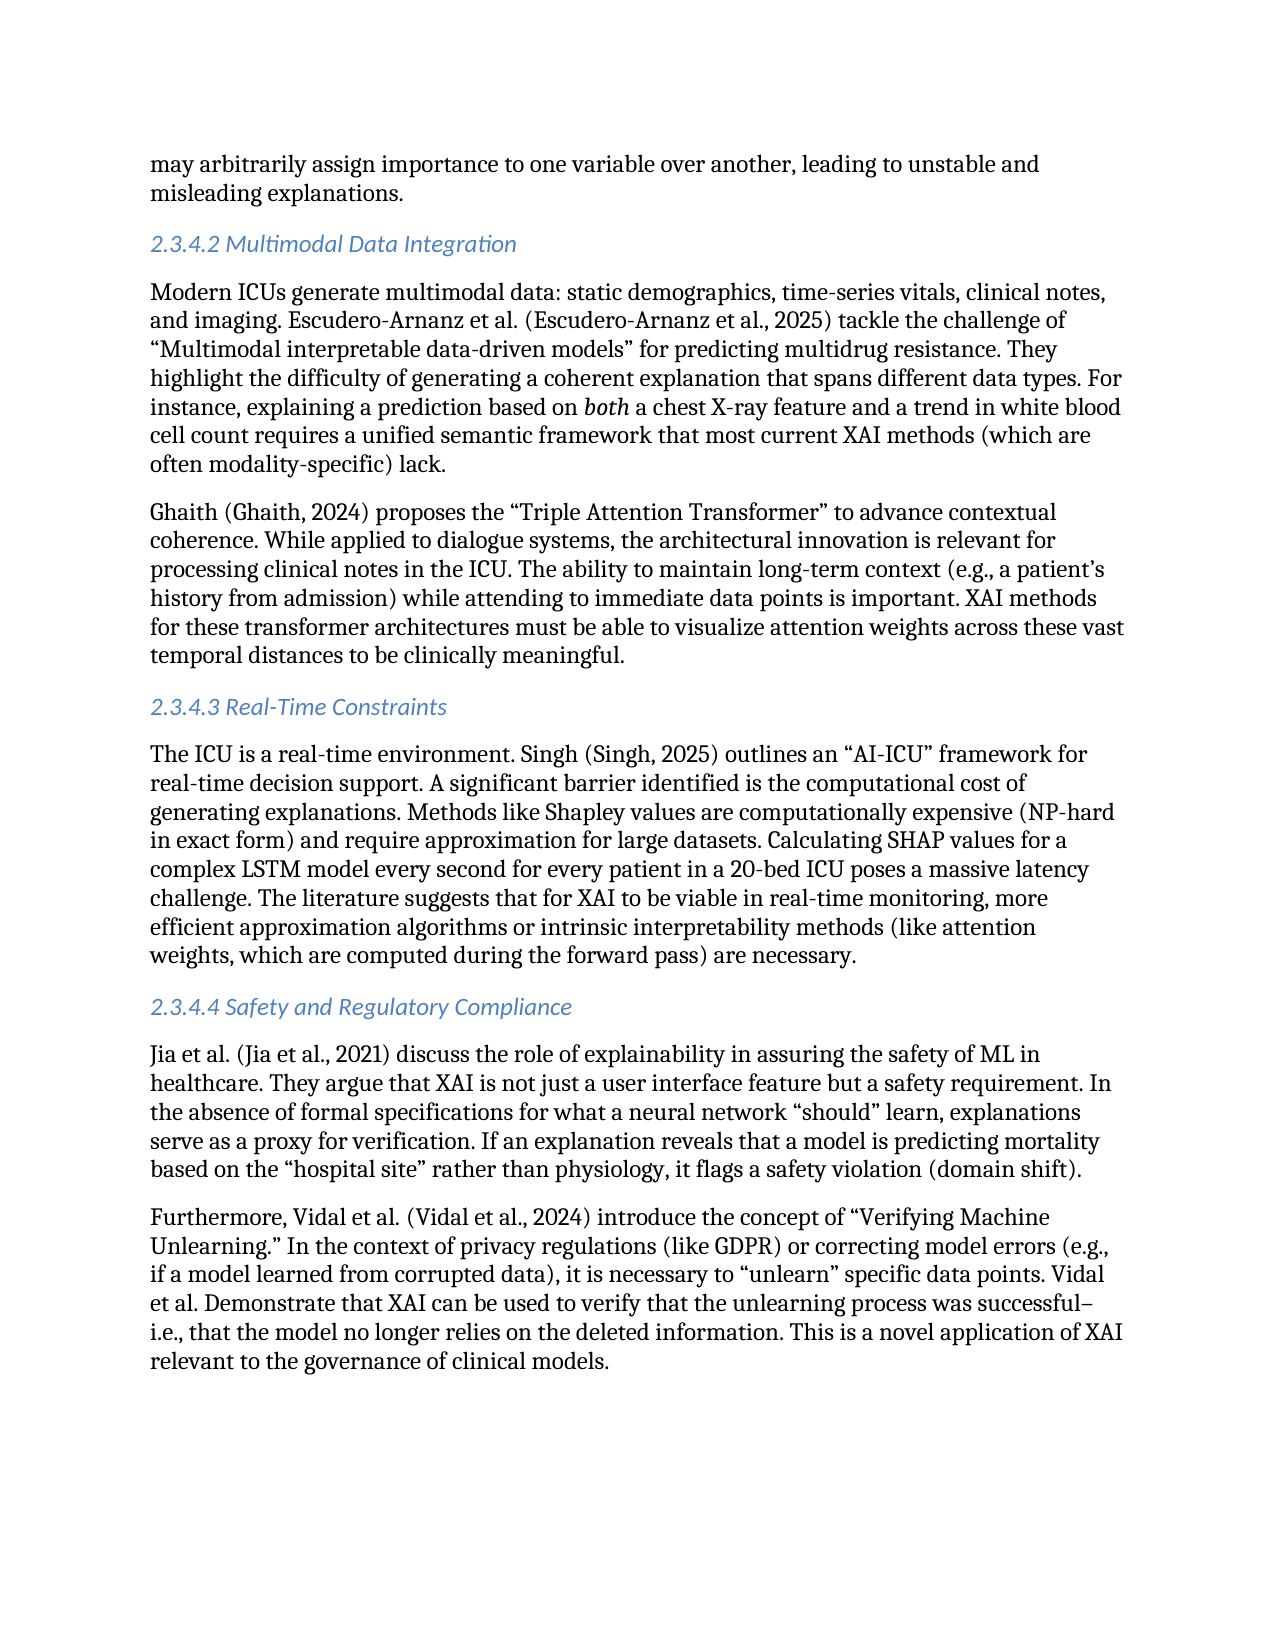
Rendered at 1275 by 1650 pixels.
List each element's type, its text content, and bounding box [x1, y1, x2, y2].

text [150, 150, 1125, 207]
text Furthermore, Vidal et al. (Vidal et al., 2024) introduce the concept of “Verifying Machine Unlearning.” In the context of privacy regulations (like GDPR) or correcting model errors (e.g., if a model learned from corrupted data), it is necessary to “unlearn” specific data points. Vidal et al. Demonstrate that XAI can be used to verify that the unlearning process was successful–i.e., that the model no longer relies on the deleted information. This is a novel application of XAI relevant to the governance of clinical models. [150, 1203, 1125, 1375]
subtitle 2.3.4.2 Multimodal Data Integration [150, 228, 1125, 259]
subtitle 2.3.4.4 Safety and Regulatory Compliance [150, 991, 1125, 1022]
subtitle 2.3.4.3 Real-Time Constraints [150, 691, 1125, 721]
text Modern ICUs generate multimodal data: static demographics, time-series vitals, clinical notes, and imaging. Escudero-Arnanz et al. (Escudero-Arnanz et al., 2025) tackle the challenge of “Multimodal interpretable data-driven models” for predicting multidrug resistance. They highlight the difficulty of generating a coherent explanation that spans different data types. For instance, explaining a prediction based on both a chest X-ray feature and a trend in white blood cell count requires a unified semantic framework that most current XAI methods (which are often modality-specific) lack. [150, 278, 1125, 479]
text Ghaith (Ghaith, 2024) proposes the “Triple Attention Transformer” to advance contextual coherence. While applied to dialogue systems, the architectural innovation is relevant for processing clinical notes in the ICU. The ability to maintain long-term context (e.g., a patient’s history from admission) while attending to immediate data points is important. XAI methods for these transformer architectures must be able to visualize attention weights across these vast temporal distances to be clinically meaningful. [150, 498, 1125, 670]
text Jia et al. (Jia et al., 2021) discuss the role of explainability in assuring the safety of ML in healthcare. They argue that XAI is not just a user interface feature but a safety requirement. In the absence of formal specifications for what a neural network “should” learn, explanations serve as a proxy for verification. If an explanation reveals that a model is predicting mortality based on the “hospital site” rather than physiology, it flags a safety violation (domain shift). [150, 1040, 1125, 1184]
text The ICU is a real-time environment. Singh (Singh, 2025) outlines an “AI-ICU” framework for real-time decision support. A significant barrier identified is the computational cost of generating explanations. Methods like Shapley values are computationally expensive (NP-hard in exact form) and require approximation for large datasets. Calculating SHAP values for a complex LSTM model every second for every patient in a 20-bed ICU poses a massive latency challenge. The literature suggests that for XAI to be viable in real-time monitoring, more efficient approximation algorithms or intrinsic interpretability methods (like attention weights, which are computed during the forward pass) are necessary. [150, 740, 1125, 970]
